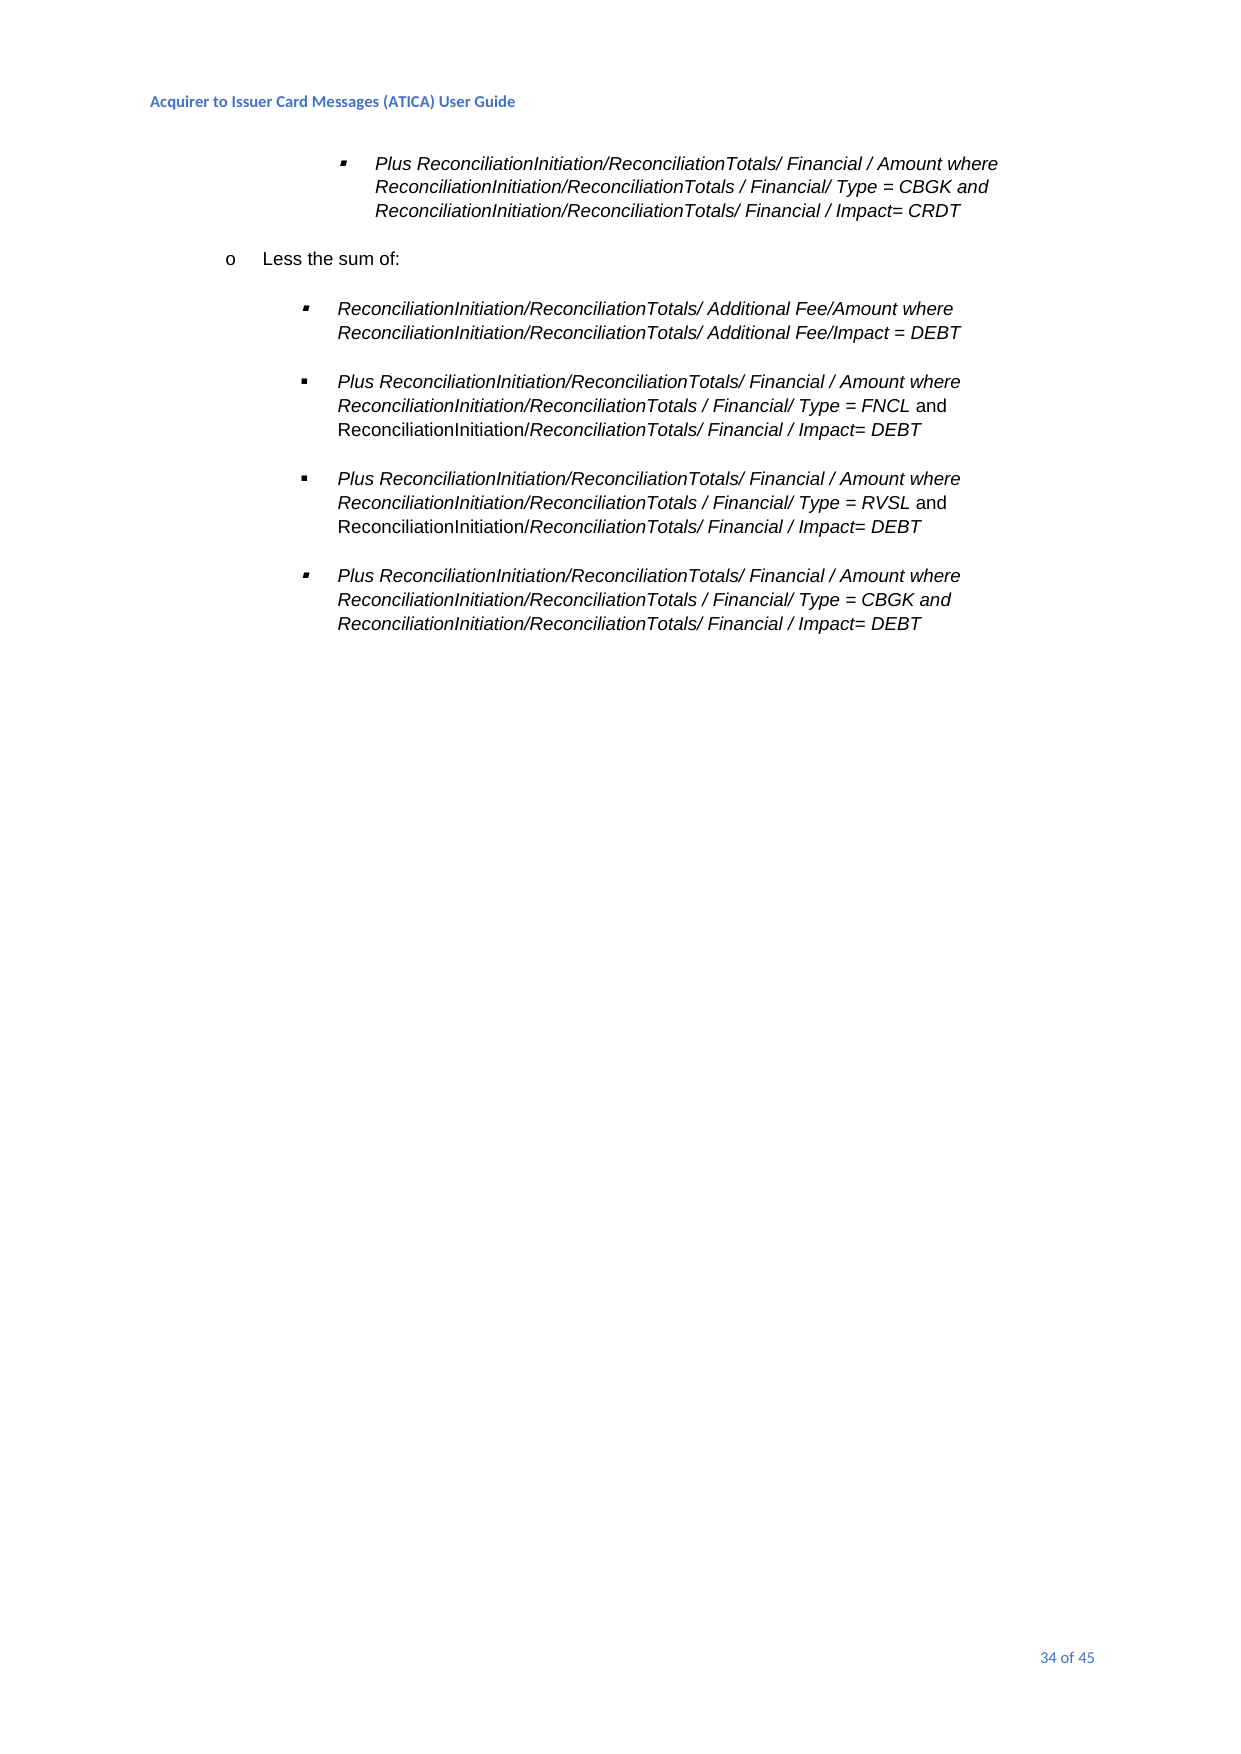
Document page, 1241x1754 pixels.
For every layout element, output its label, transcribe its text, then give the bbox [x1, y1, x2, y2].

list ReconciliationInitiation/ReconciliationTotals/ Additional Fee/Amount where ReconciliationInitiation/ReconciliationTotals/ Additional Fee/Impact = DEBT [300, 296, 1090, 344]
list Plus ReconciliationInitiation/ReconciliationTotals/ Financial / Amount where ReconciliationInitiation/ReconciliationTotals / Financial/ Type = CBGK and ReconciliationInitiation/ReconciliationTotals/ Financial / Impact= CRDT [337, 150, 1090, 222]
list Plus ReconciliationInitiation/ReconciliationTotals/ Financial / Amount where ReconciliationInitiation/ReconciliationTotals / Financial/ Type = FNCL and ReconciliationInitiation/ReconciliationTotals/ Financial / Impact= DEBT [300, 369, 1090, 441]
list Less the sum of: [225, 247, 1090, 271]
list Plus ReconciliationInitiation/ReconciliationTotals/ Financial / Amount where ReconciliationInitiation/ReconciliationTotals / Financial/ Type = RVSL and ReconciliationInitiation/ReconciliationTotals/ Financial / Impact= DEBT [300, 466, 1090, 537]
list Plus ReconciliationInitiation/ReconciliationTotals/ Financial / Amount where ReconciliationInitiation/ReconciliationTotals / Financial/ Type = CBGK and ReconciliationInitiation/ReconciliationTotals/ Financial / Impact= DEBT [300, 562, 1090, 634]
